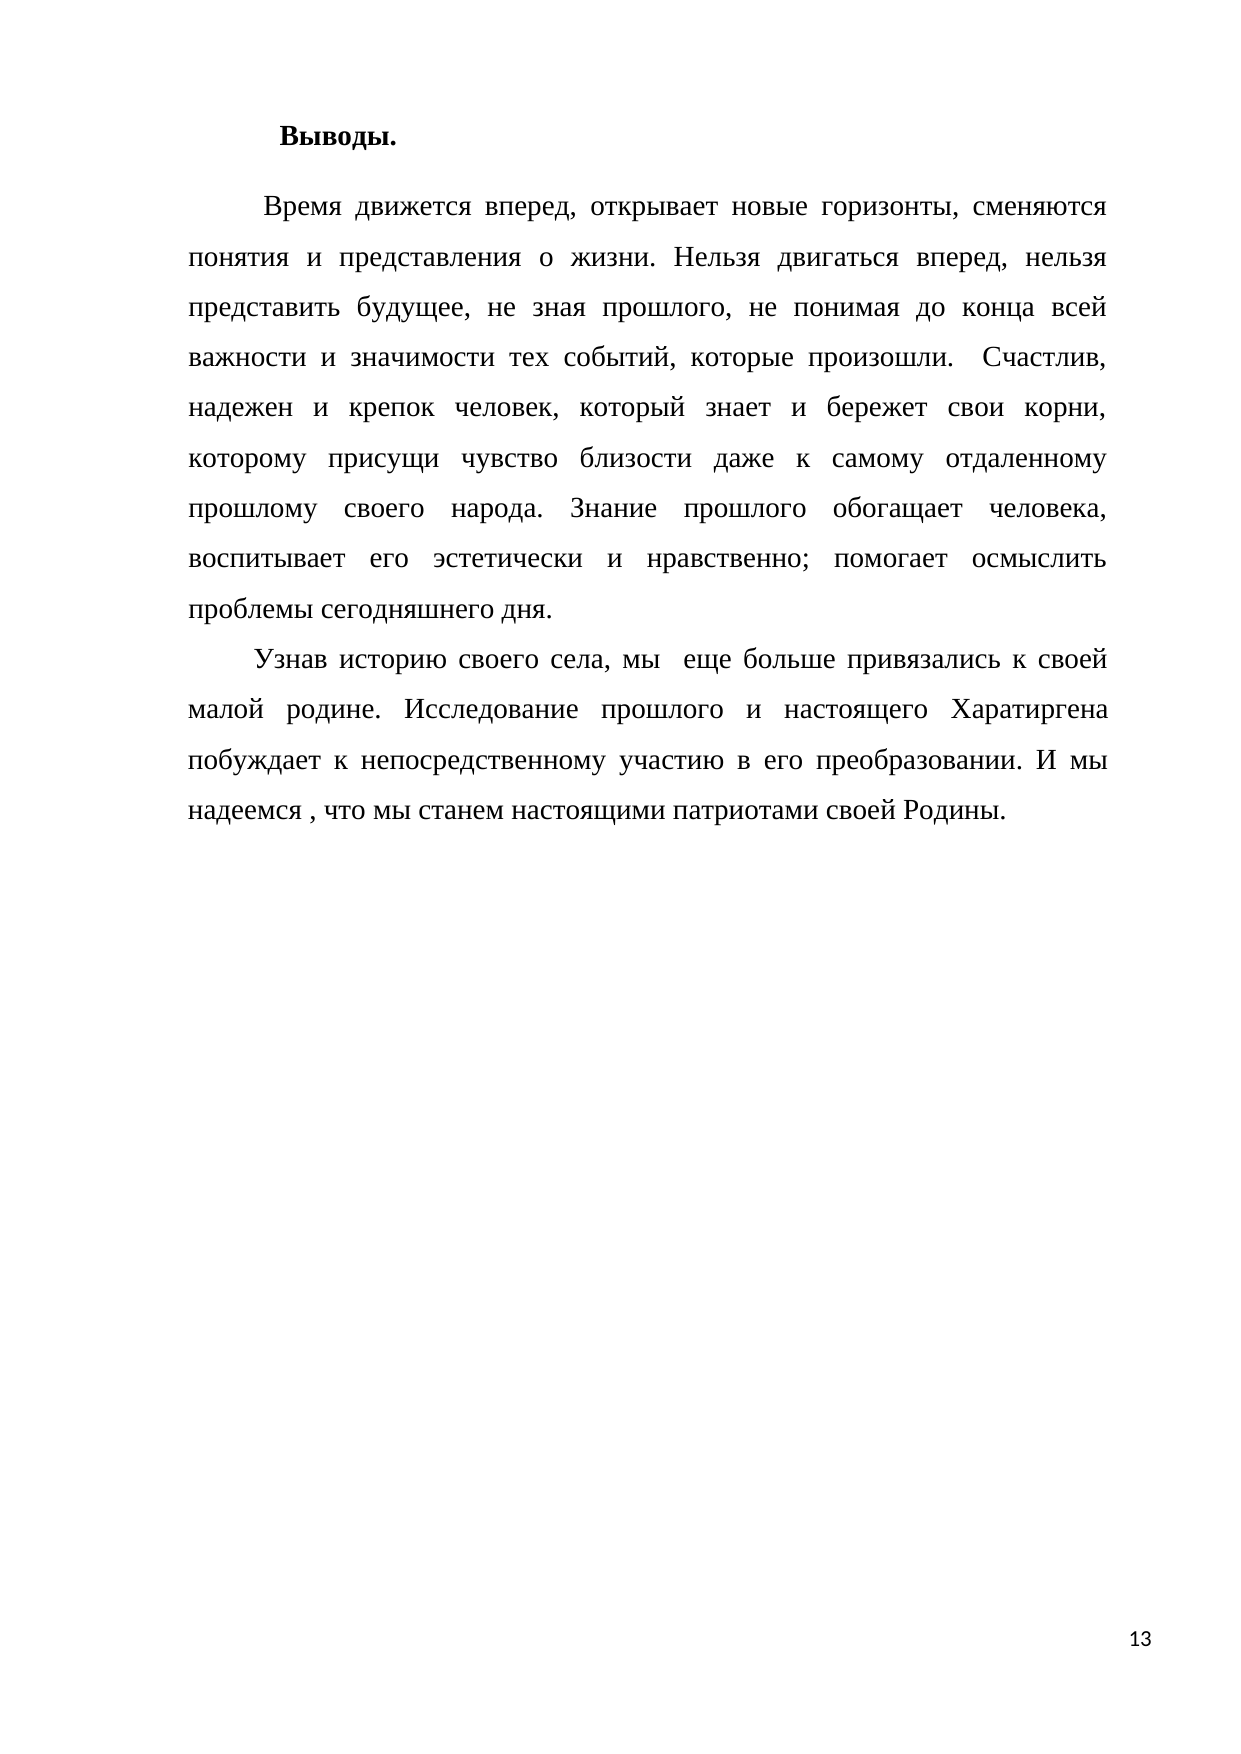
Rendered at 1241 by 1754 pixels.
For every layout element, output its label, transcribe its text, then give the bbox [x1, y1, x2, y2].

subtitle Выводы. [177, 118, 758, 152]
text Узнав историю своего села, мы еще больше привязались к своей малой родине. Исследование прошлого и настоящего Харатиргена побуждает к непосредственному участию в его преобразовании. И мы надеемся , что мы станем настоящими патриотами своей Родины. [188, 641, 1109, 826]
text Время движется вперед, открывает новые горизонты, сменяются понятия и представления о жизни. Нельзя двигаться вперед, нельзя представить будущее, не зная прошлого, не понимая до конца всей важности и значимости тех событий, которые произошли. Счастлив, надежен и крепок человек, который знает и бережет свои корни, которому присущи чувство близости даже к самому отдаленному прошлому своего народа. Знание прошлого обогащает человека, воспитывает его эстетически и нравственно; помогает осмыслить проблемы сегодняшнего дня. [188, 188, 1107, 624]
